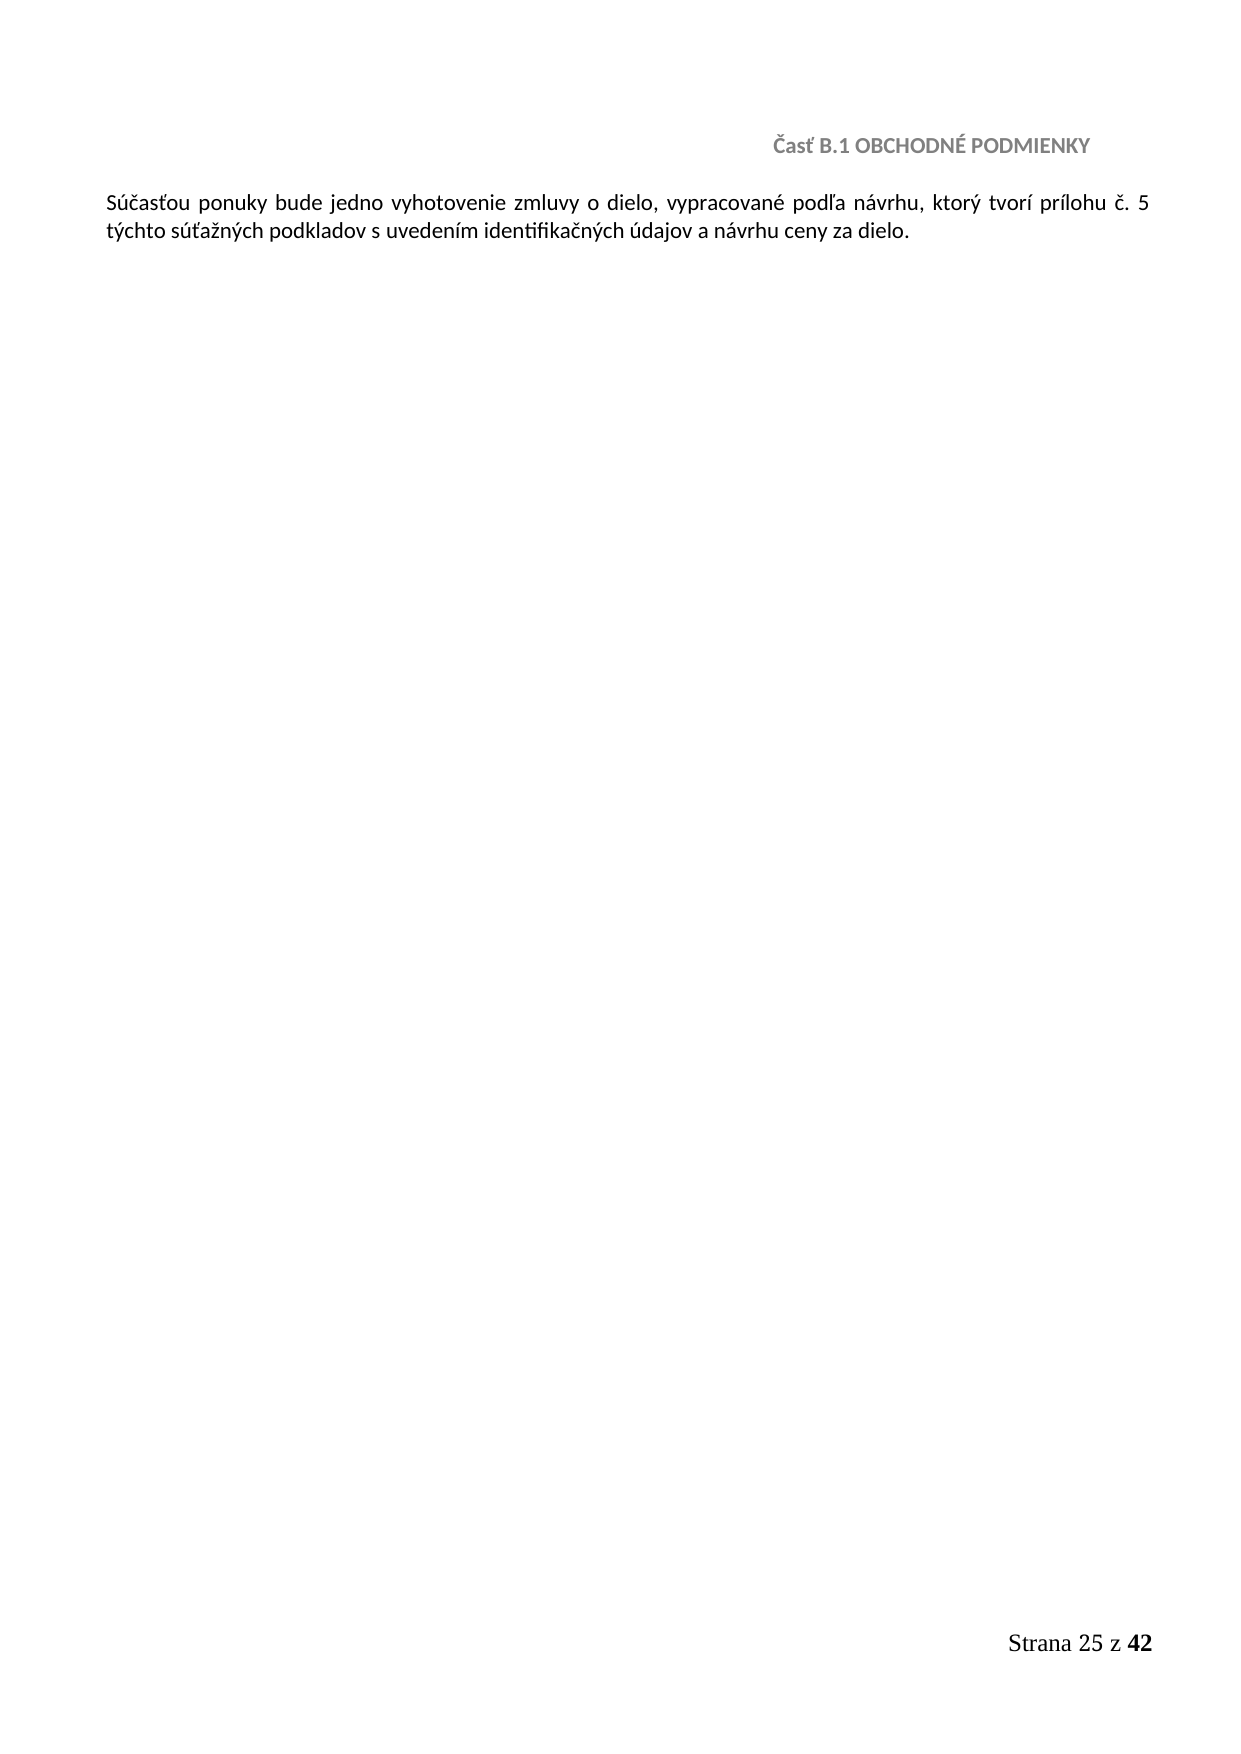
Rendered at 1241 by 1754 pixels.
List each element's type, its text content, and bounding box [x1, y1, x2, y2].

subtitle Časť B.1 OBCHODNÉ PODMIENKY [773, 132, 1167, 160]
text Súčasťou ponuky bude jedno vyhotovenie zmluvy o dielo, vypracované podľa návrhu, ktorý tvorí prílohu č. 5 týchto súťažných podkladov s uvedením identifikačných údajov a návrhu ceny za dielo. [106, 188, 1151, 244]
